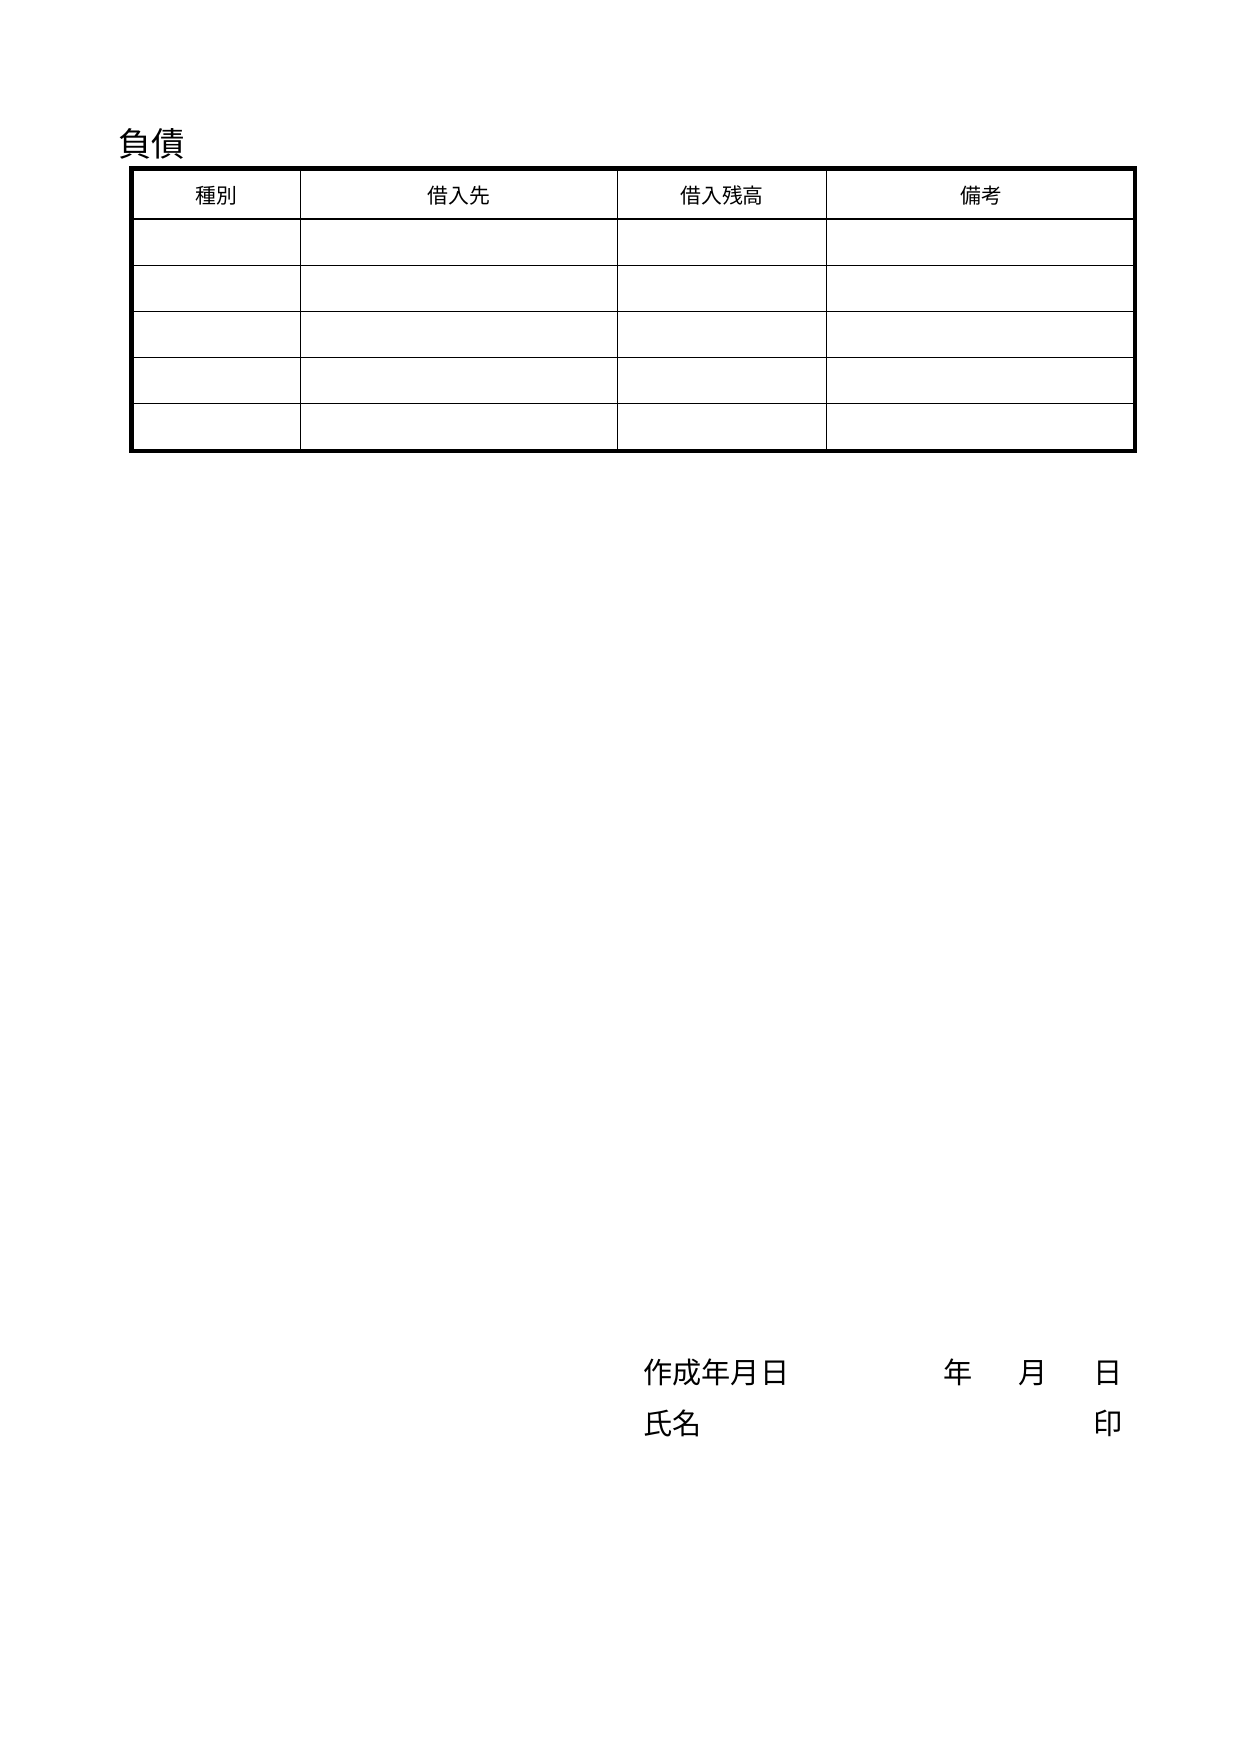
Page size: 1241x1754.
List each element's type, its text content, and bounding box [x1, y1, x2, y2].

table_cell [301, 220, 617, 265]
table_cell [618, 312, 826, 357]
text 作成年月日 年 月 日 [118, 1350, 1122, 1392]
text 負債 [118, 118, 1122, 166]
table_cell [618, 220, 826, 265]
table_cell [134, 358, 300, 403]
table_cell [827, 220, 1133, 265]
table_cell [301, 266, 617, 311]
table_cell [301, 404, 617, 449]
table_header 借入残高 [618, 171, 826, 217]
table_cell [827, 358, 1133, 403]
table_cell [134, 266, 300, 311]
table_cell [827, 404, 1133, 449]
table_cell [301, 312, 617, 357]
table_cell [827, 312, 1133, 357]
table_cell [618, 404, 826, 449]
table_cell [301, 358, 617, 403]
table_header 借入先 [301, 171, 617, 217]
table_header 種別 [134, 171, 300, 217]
table_cell [134, 312, 300, 357]
table_header 備考 [827, 171, 1133, 217]
text 氏名 印 [118, 1401, 1122, 1443]
table_cell [618, 358, 826, 403]
table_cell [134, 220, 300, 265]
table_cell [618, 266, 826, 311]
table_cell [827, 266, 1133, 311]
table_cell [134, 404, 300, 449]
